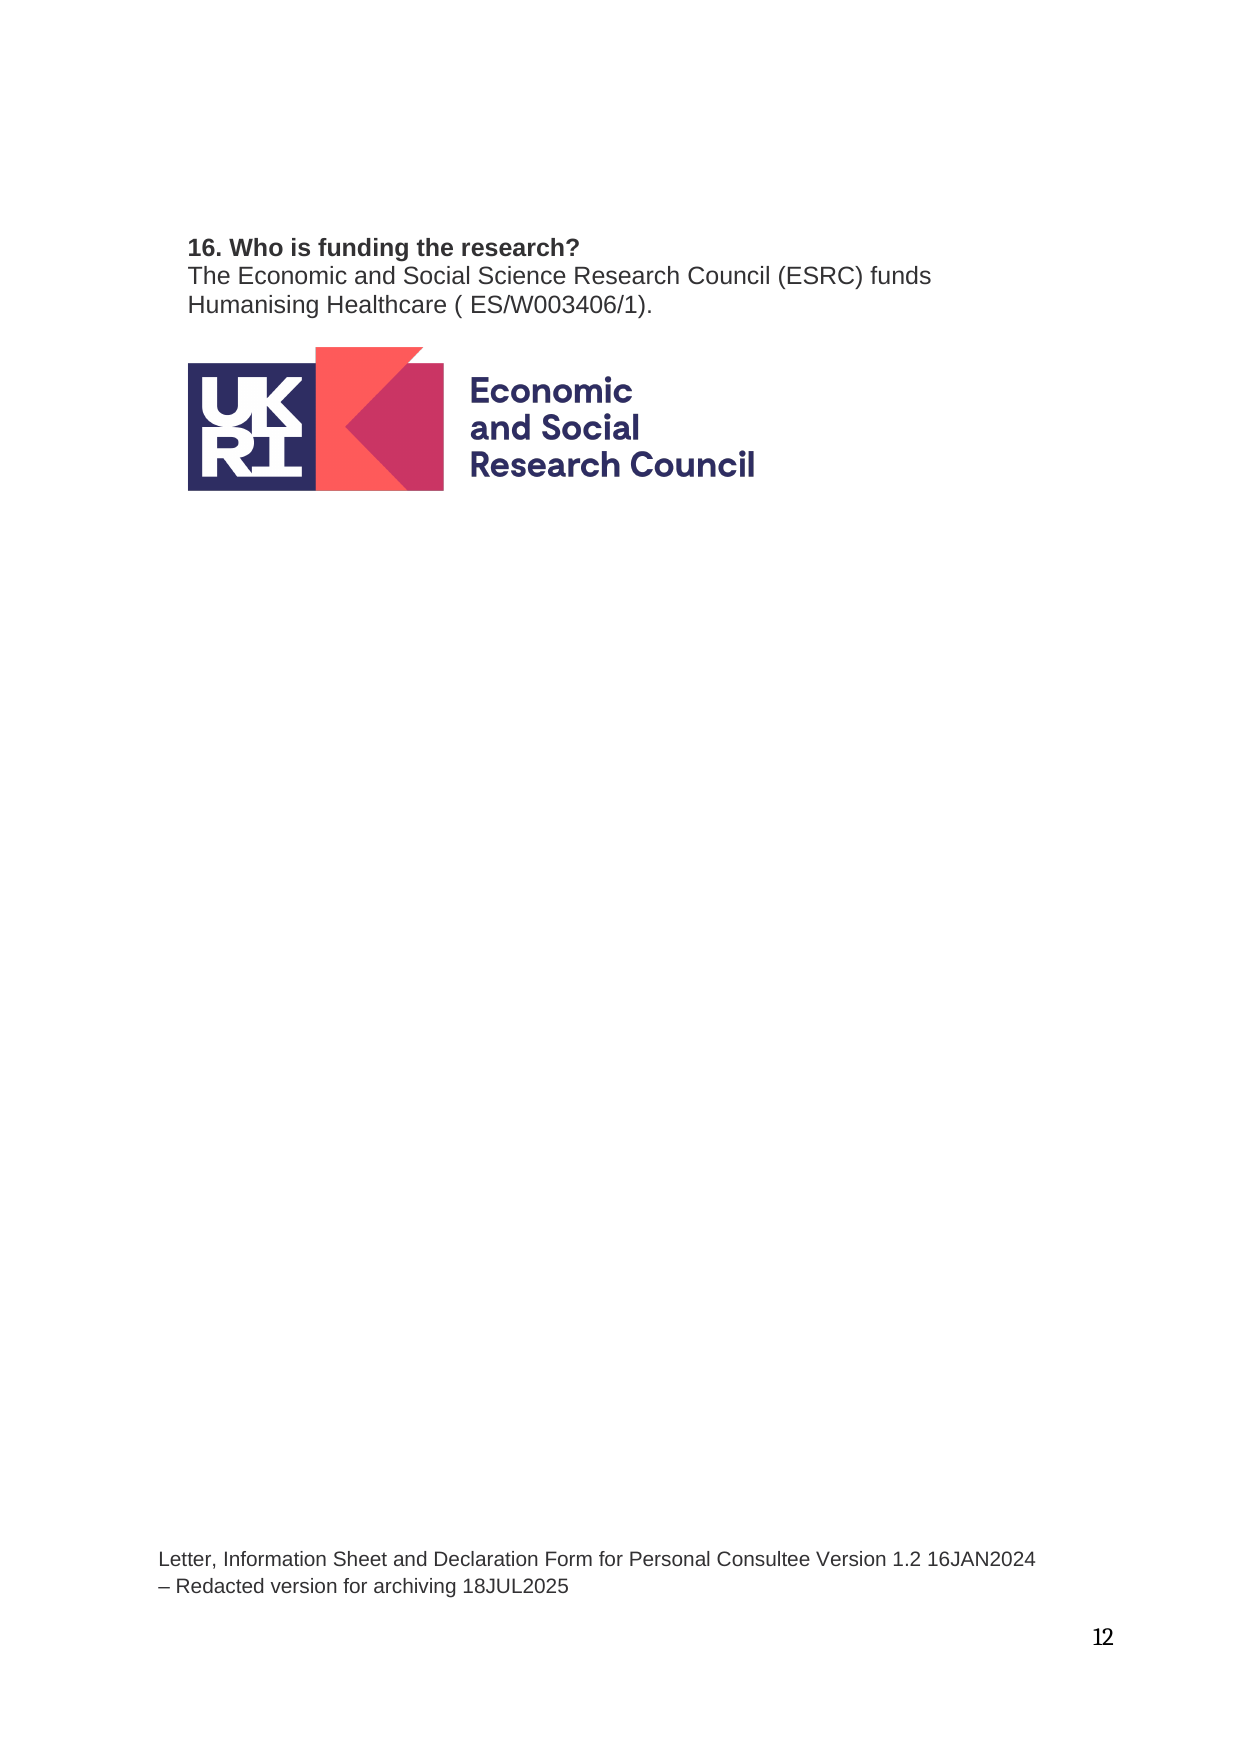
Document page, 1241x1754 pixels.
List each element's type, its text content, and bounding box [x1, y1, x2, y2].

text The Economic and Social Science Research Council (ESRC) funds Humanising Healthcare ( ES/W003406/1). [187, 261, 1053, 319]
text 16. Who is funding the research? [187, 232, 1053, 261]
picture [187, 347, 754, 491]
